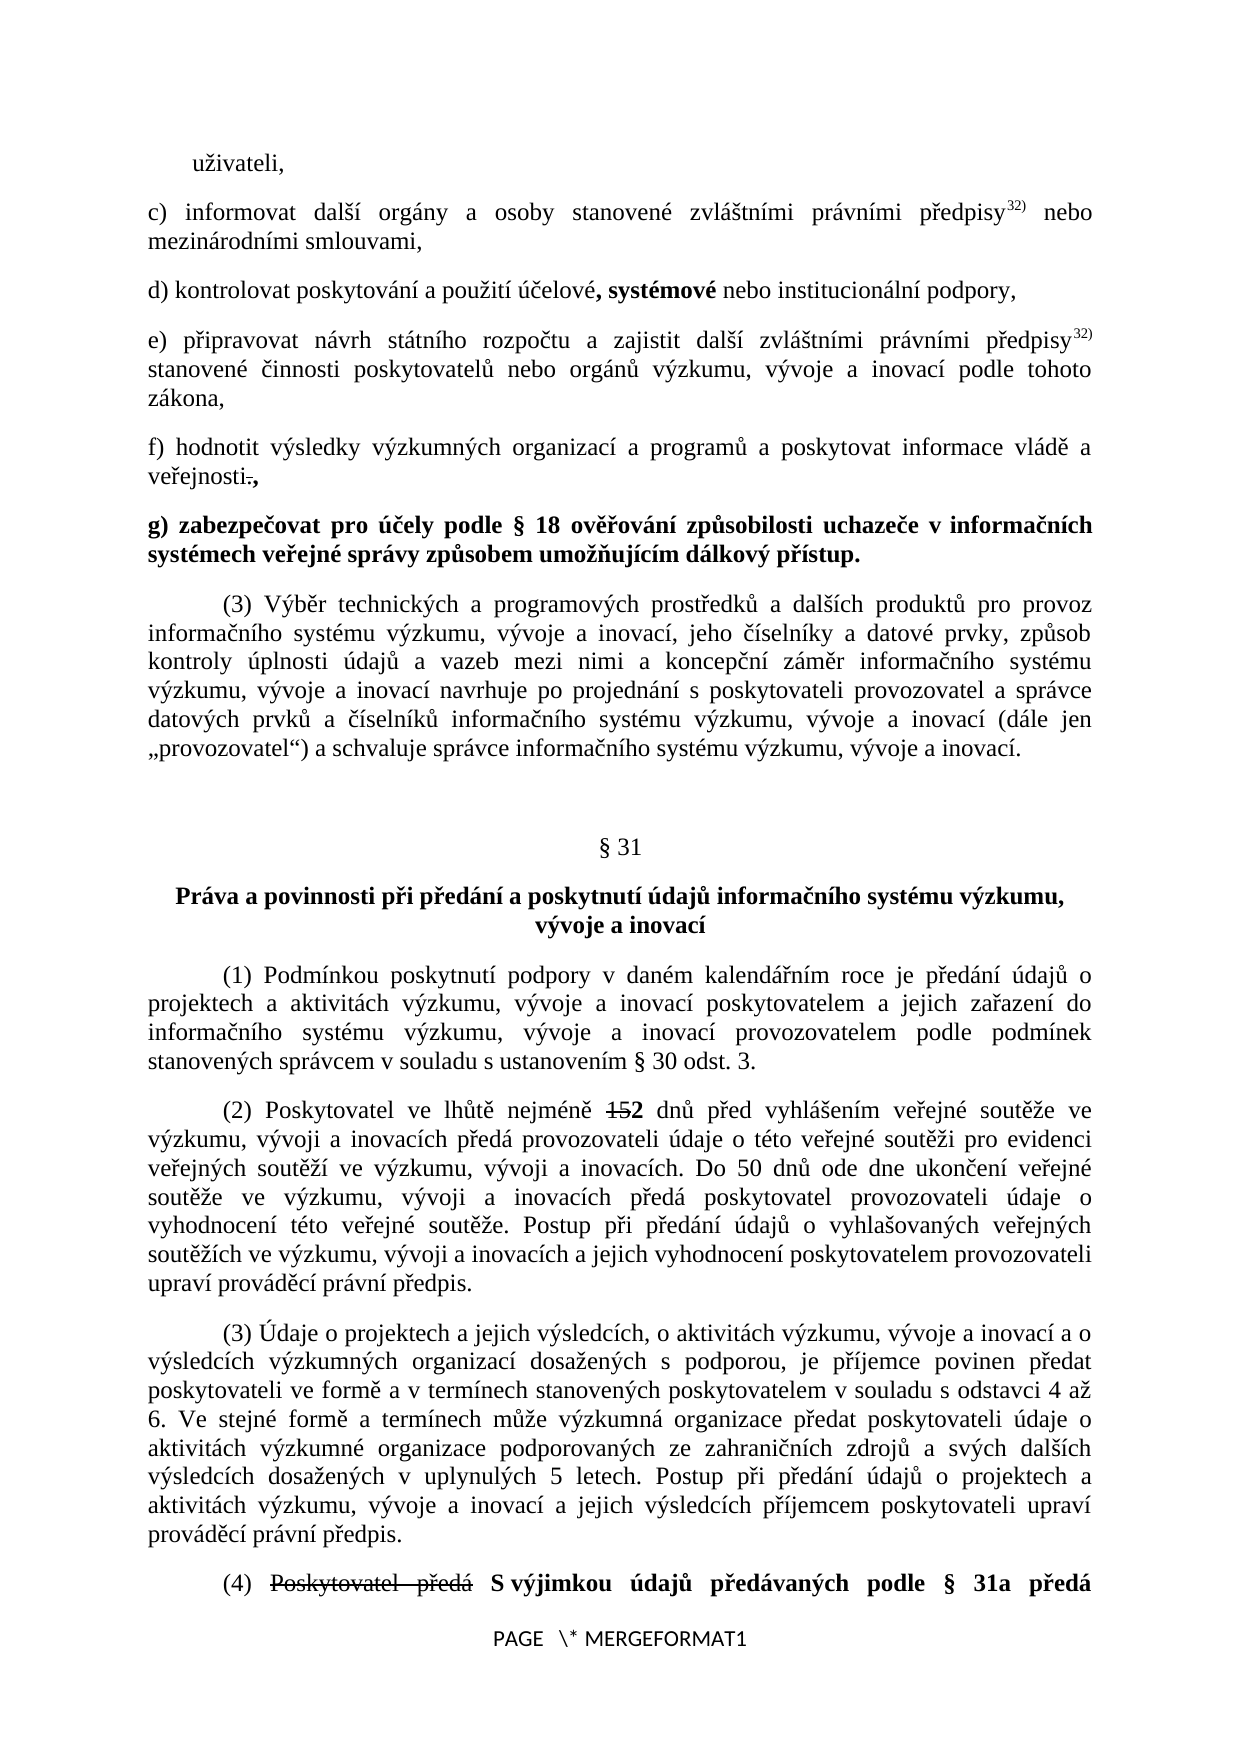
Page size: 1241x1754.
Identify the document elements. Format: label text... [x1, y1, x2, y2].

text (2) Poskytovatel ve lhůtě nejméně 152 dnů před vyhlášením veřejné soutěže ve výzkumu, vývoji a inovacích předá provozovateli údaje o této veřejné soutěži pro evidenci veřejných soutěží ve výzkumu, vývoji a inovacích. Do 50 dnů ode dne ukončení veřejné soutěže ve výzkumu, vývoji a inovacích předá poskytovatel provozovateli údaje o vyhodnocení této veřejné soutěže. Postup při předání údajů o vyhlašovaných veřejných soutěžích ve výzkumu, vývoji a inovacích a jejich vyhodnocení poskytovatelem provozovateli upraví prováděcí právní předpis. [148, 1096, 1092, 1297]
text e) připravovat návrh státního rozpočtu a zajistit další zvláštními právními předpisy32) stanovené činnosti poskytovatelů nebo orgánů výzkumu, vývoje a inovací podle tohoto zákona, [148, 325, 1092, 411]
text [148, 1568, 1092, 1597]
text g) zabezpečovat pro účely podle § 18 ověřování způsobilosti uchazeče v informačních systémech veřejné správy způsobem umožňujícím dálkový přístup. [148, 511, 1092, 568]
text d) kontrolovat poskytování a použití účelové, systémové nebo institucionální podpory, [148, 276, 1092, 304]
text (3) Údaje o projektech a jejich výsledcích, o aktivitách výzkumu, vývoje a inovací a o výsledcích výzkumných organizací dosažených s podporou, je příjemce povinen předat poskytovateli ve formě a v termínech stanovených poskytovatelem v souladu s odstavci 4 až 6. Ve stejné formě a termínech může výzkumná organizace předat poskytovateli údaje o aktivitách výzkumné organizace podporovaných ze zahraničních zdrojů a svých dalších výsledcích dosažených v uplynulých 5 letech. Postup při předání údajů o projektech a aktivitách výzkumu, vývoje a inovací a jejich výsledcích příjemcem poskytovateli upraví prováděcí právní předpis. [148, 1318, 1092, 1548]
text f) hodnotit výsledky výzkumných organizací a programů a poskytovat informace vládě a veřejnosti., [148, 432, 1092, 490]
text (1) Podmínkou poskytnutí podpory v daném kalendářním roce je předání údajů o projektech a aktivitách výzkumu, vývoje a inovací poskytovatelem a jejich zařazení do informačního systému výzkumu, vývoje a inovací provozovatelem podle podmínek stanovených správcem v souladu s ustanovením § 30 odst. 3. [148, 960, 1092, 1075]
text § 31 [148, 832, 1092, 861]
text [192, 148, 1092, 176]
text c) informovat další orgány a osoby stanovené zvláštními právními předpisy32) nebo mezinárodními smlouvami, [148, 197, 1092, 255]
text (3) Výběr technických a programových prostředků a dalších produktů pro provoz informačního systému výzkumu, vývoje a inovací, jeho číselníky a datové prvky, způsob kontroly úplnosti údajů a vazeb mezi nimi a koncepční záměr informačního systému výzkumu, vývoje a inovací navrhuje po projednání s poskytovateli provozovatel a správce datových prvků a číselníků informačního systému výzkumu, vývoje a inovací (dále jen „provozovatel“) a schvaluje správce informačního systému výzkumu, vývoje a inovací. [148, 589, 1092, 761]
text Práva a povinnosti při předání a poskytnutí údajů informačního systému výzkumu, vývoje a inovací [148, 881, 1092, 939]
